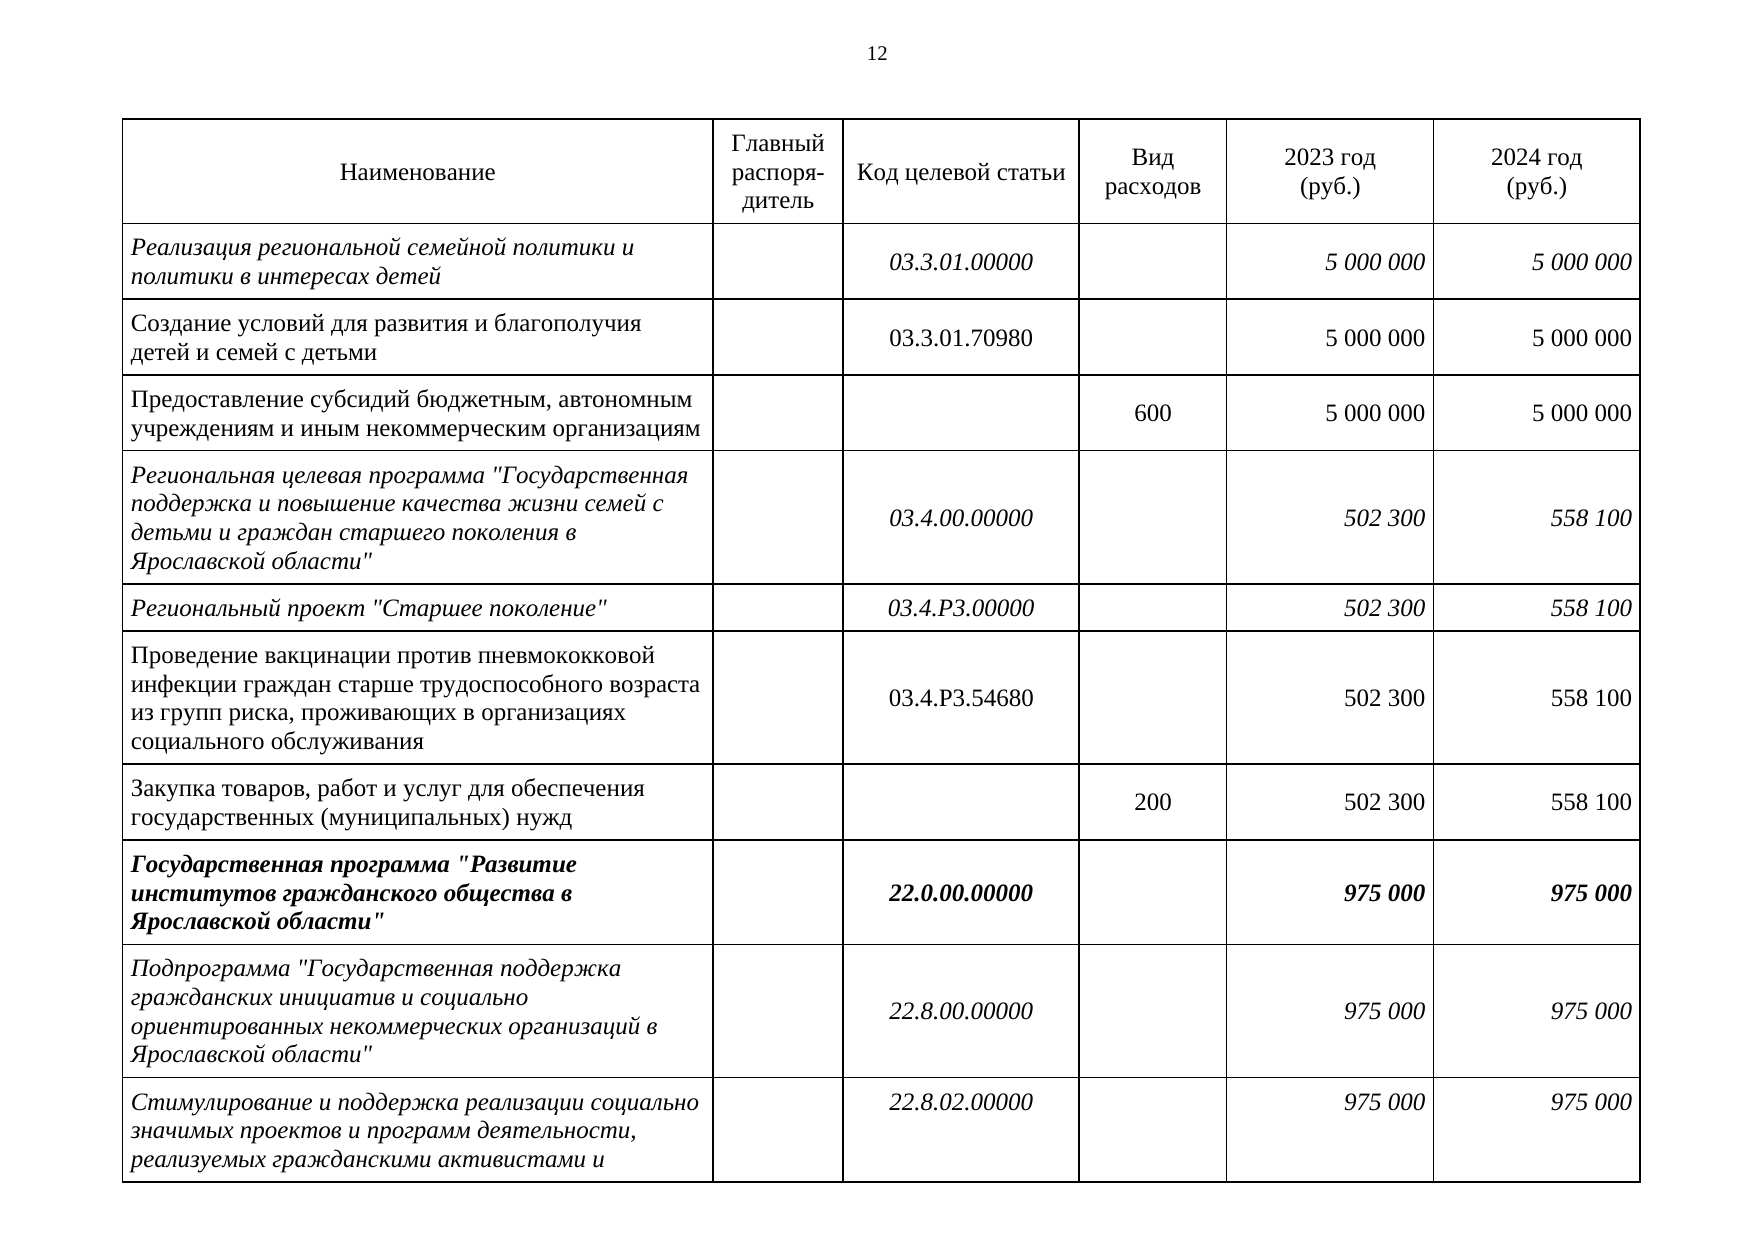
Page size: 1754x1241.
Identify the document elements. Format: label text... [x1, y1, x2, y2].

table_cell Предоставление субсидий бюджетным, автономным учреждениям и иным некоммерческим организациям [123, 376, 712, 450]
table_cell 975 000 [1227, 1078, 1433, 1181]
table_cell 22.0.00.00000 [844, 841, 1078, 943]
table_cell Подпрограмма "Государственная поддержка гражданских инициатив и социально ориентированных некоммерческих организаций в Ярославской области" [123, 945, 712, 1077]
table_cell [1080, 451, 1226, 583]
table_cell [714, 451, 842, 583]
table_cell [714, 224, 842, 298]
table_cell 600 [1080, 376, 1226, 450]
table_header 2024 год (руб.) [1434, 120, 1639, 223]
table_cell [844, 376, 1078, 450]
table_cell [714, 376, 842, 450]
table_cell 558 100 [1434, 585, 1639, 630]
table_cell [1080, 632, 1226, 763]
table_cell 502 300 [1227, 585, 1433, 630]
table_cell 975 000 [1434, 841, 1639, 943]
table_cell 502 300 [1227, 451, 1433, 583]
table_cell [714, 300, 842, 374]
table_cell [714, 1078, 842, 1181]
table_cell 03.4.P3.54680 [844, 632, 1078, 763]
table_cell 5 000 000 [1434, 224, 1639, 298]
table_cell 5 000 000 [1227, 376, 1433, 450]
table_cell 975 000 [1227, 945, 1433, 1077]
table_cell 558 100 [1434, 765, 1639, 839]
table_cell 03.4.00.00000 [844, 451, 1078, 583]
table_cell 22.8.00.00000 [844, 945, 1078, 1077]
table_cell 975 000 [1227, 841, 1433, 943]
table_cell Региональный проект "Старшее поколение" [123, 585, 712, 630]
table_cell 5 000 000 [1227, 224, 1433, 298]
table_cell Создание условий для развития и благополучия детей и семей с детьми [123, 300, 712, 374]
table_cell 200 [1080, 765, 1226, 839]
table_cell [714, 841, 842, 943]
table_cell [1080, 224, 1226, 298]
table_cell [1080, 841, 1226, 943]
table_cell Проведение вакцинации против пневмококковой инфекции граждан старше трудоспособного возраста из групп риска, проживающих в организациях социального обслуживания [123, 632, 712, 763]
table_cell 502 300 [1227, 632, 1433, 763]
table_cell 03.3.01.70980 [844, 300, 1078, 374]
table_header Наименование [123, 120, 712, 223]
table_header Вид расходов [1080, 120, 1226, 223]
table_cell Закупка товаров, работ и услуг для обеспечения государственных (муниципальных) нужд [123, 765, 712, 839]
table_cell [844, 765, 1078, 839]
table_cell [1080, 1078, 1226, 1181]
table_cell 558 100 [1434, 451, 1639, 583]
table_cell Региональная целевая программа "Государственная поддержка и повышение качества жизни семей с детьми и граждан старшего поколения в Ярославской области" [123, 451, 712, 583]
table_cell 5 000 000 [1434, 300, 1639, 374]
table_cell 975 000 [1434, 945, 1639, 1077]
table_cell 5 000 000 [1434, 376, 1639, 450]
table_cell 975 000 [1434, 1078, 1639, 1181]
table_header Код целевой статьи [844, 120, 1078, 223]
table_cell 502 300 [1227, 765, 1433, 839]
table_cell [1080, 945, 1226, 1077]
table_cell Государственная программа "Развитие институтов гражданского общества в Ярославской области" [123, 841, 712, 943]
table_cell [714, 945, 842, 1077]
table_header Главный распоря-дитель [714, 120, 842, 223]
table_cell 558 100 [1434, 632, 1639, 763]
table_cell [1080, 585, 1226, 630]
table_cell Реализация региональной семейной политики и политики в интересах детей [123, 224, 712, 298]
table_cell [714, 585, 842, 630]
table_cell 03.4.P3.00000 [844, 585, 1078, 630]
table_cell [123, 1078, 712, 1181]
table_cell 03.3.01.00000 [844, 224, 1078, 298]
table_cell [714, 632, 842, 763]
table_cell 22.8.02.00000 [844, 1078, 1078, 1181]
table_cell [1080, 300, 1226, 374]
table_cell 5 000 000 [1227, 300, 1433, 374]
table_cell [714, 765, 842, 839]
table_header 2023 год (руб.) [1227, 120, 1433, 223]
